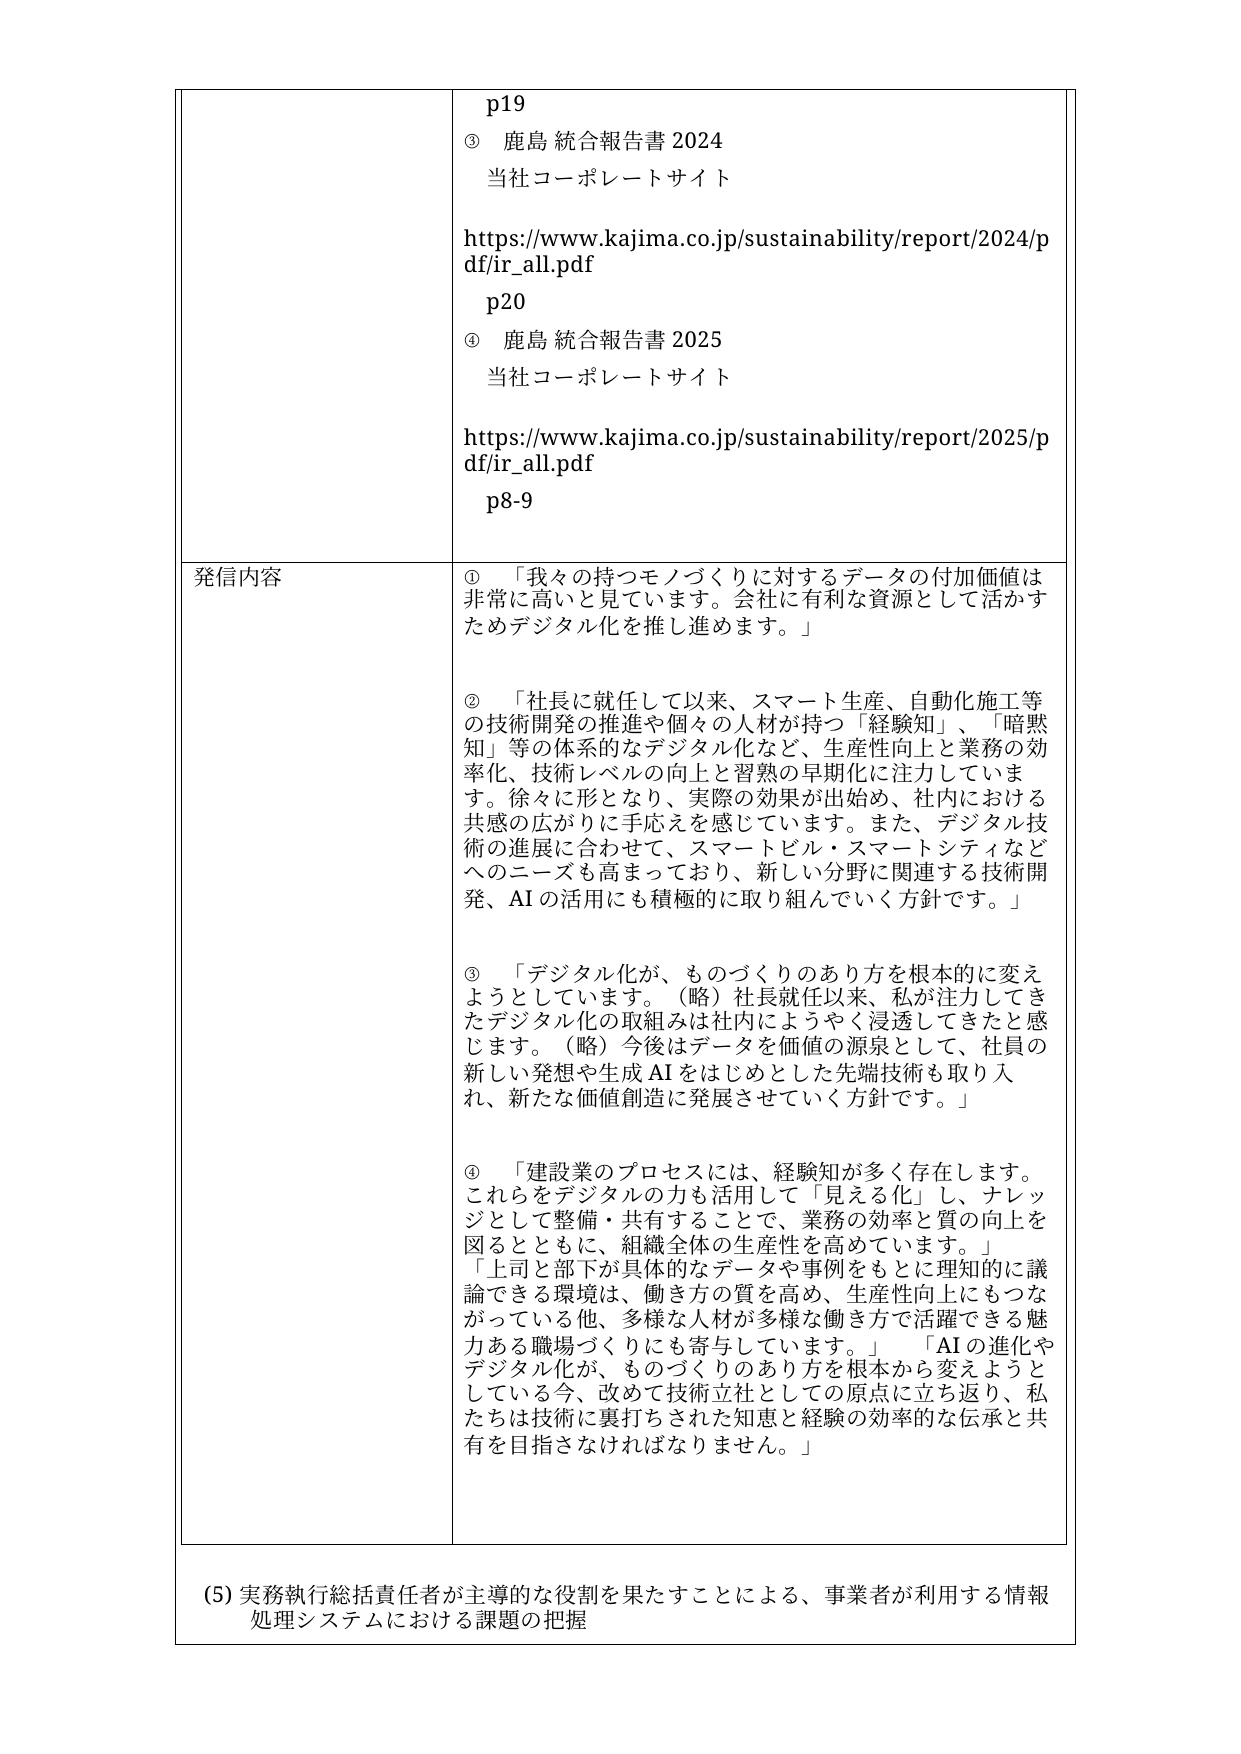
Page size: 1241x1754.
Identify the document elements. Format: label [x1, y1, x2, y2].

table_cell [176, 90, 1075, 1644]
